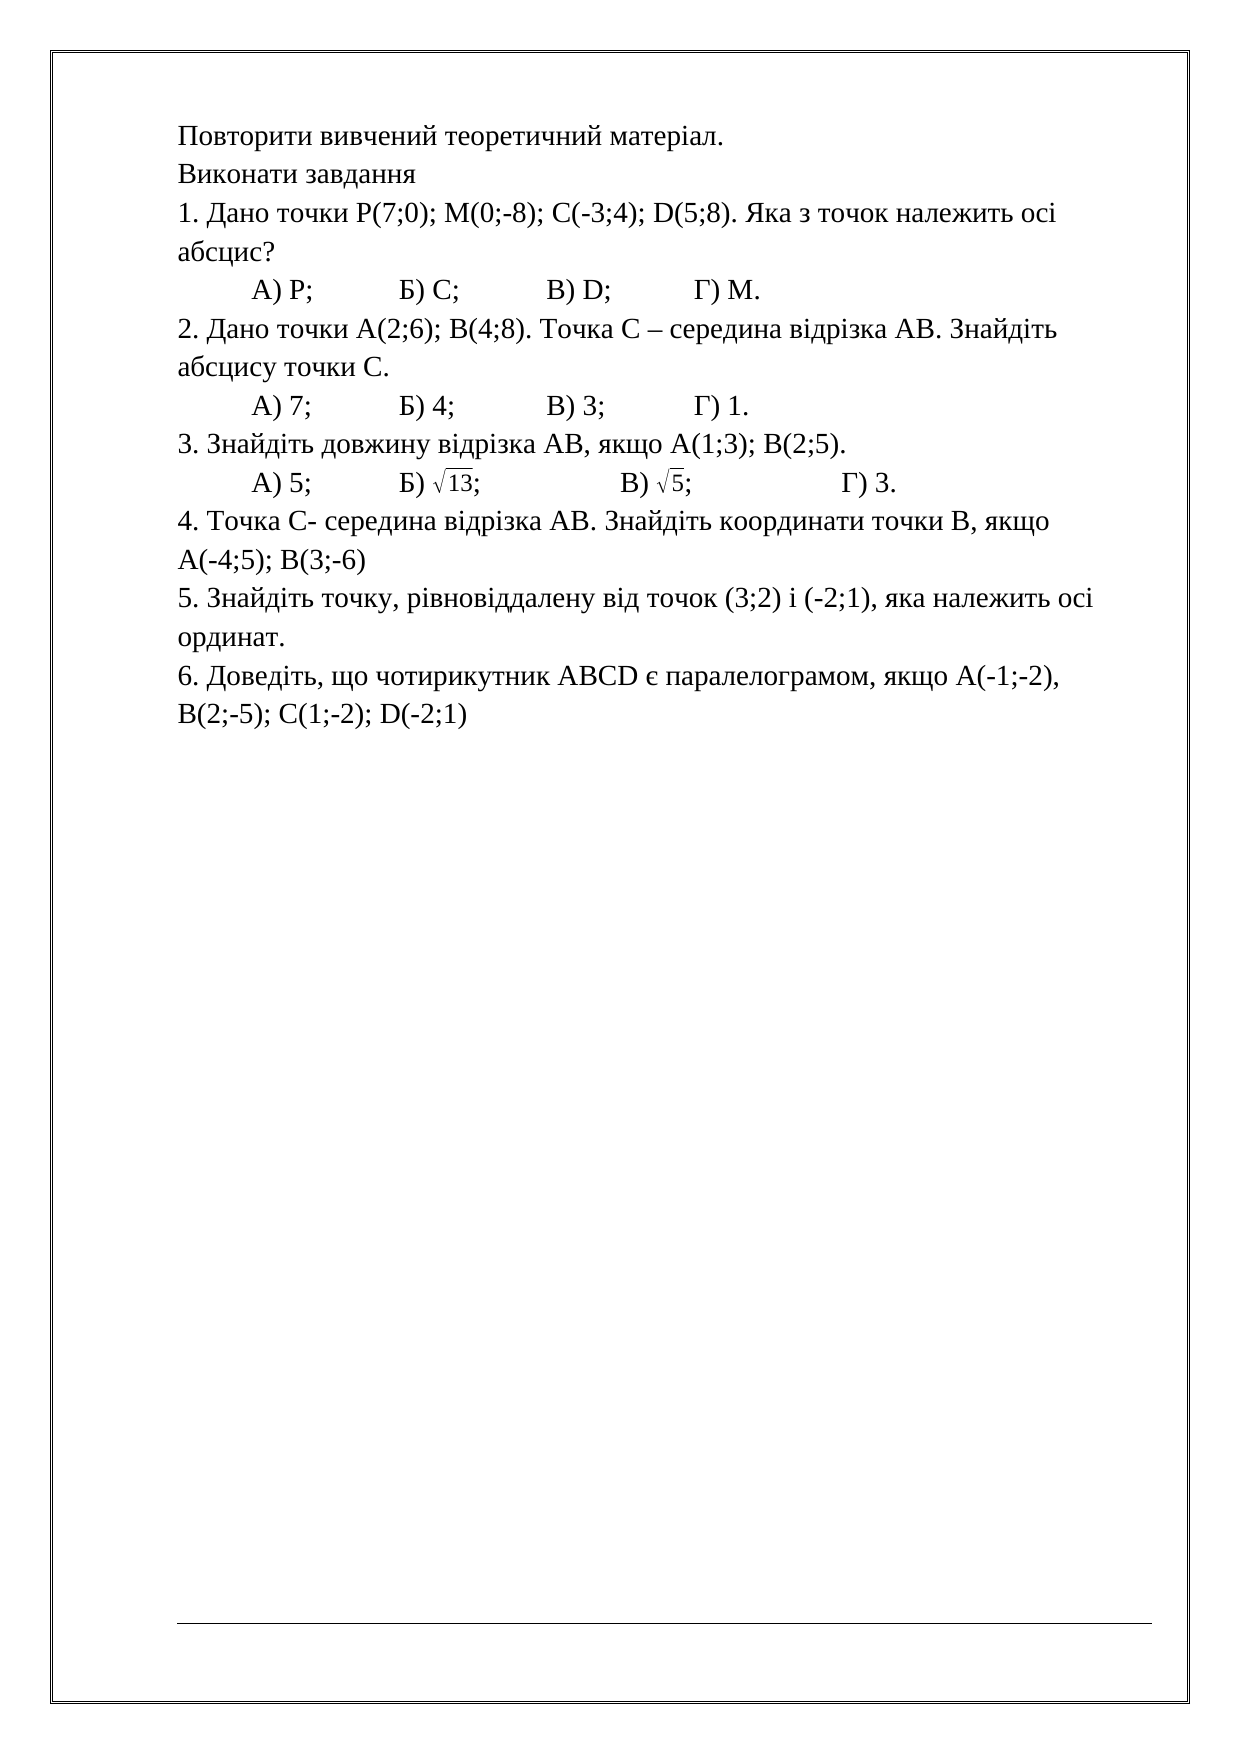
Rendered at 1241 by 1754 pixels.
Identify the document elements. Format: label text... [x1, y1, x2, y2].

text А) P; Б) C; В) D; Г) M. [177, 272, 1152, 306]
text А) 5; Б) ; В) ; Г) 3. [177, 465, 1152, 498]
text Повторити вивчений теоретичний матеріал. [177, 118, 1152, 152]
text 4. Точка С- середина відрізка AB. Знайдіть координати точки В, якщо [177, 503, 1152, 537]
text А(-4;5); В(3;-6) [177, 542, 1152, 576]
text 5. Знайдіть точку, рівновіддалену від точок (3;2) і (-2;1), яка належить осі ординат. [177, 581, 1152, 653]
text Виконати завдання [177, 157, 1152, 190]
text 3. Знайдіть довжину відрізка AB, якщо А(1;3); В(2;5). [177, 426, 1152, 460]
text 1. Дано точки P(7;0); M(0;-8); C(-3;4); D(5;8). Яка з точок належить осі абсцис? [177, 195, 1152, 267]
text В(2;-5); С(1;-2); D(-2;1) [177, 696, 1152, 730]
text 6. Доведіть, що чотирикутник ABCD є паралелограмом, якщо А(-1;-2), [177, 658, 1152, 691]
text 2. Дано точки А(2;6); В(4;8). Точка С – середина відрізка AB. Знайдіть абсцису точки С. [177, 311, 1152, 383]
text А) 7; Б) 4; В) 3; Г) 1. [177, 388, 1152, 421]
